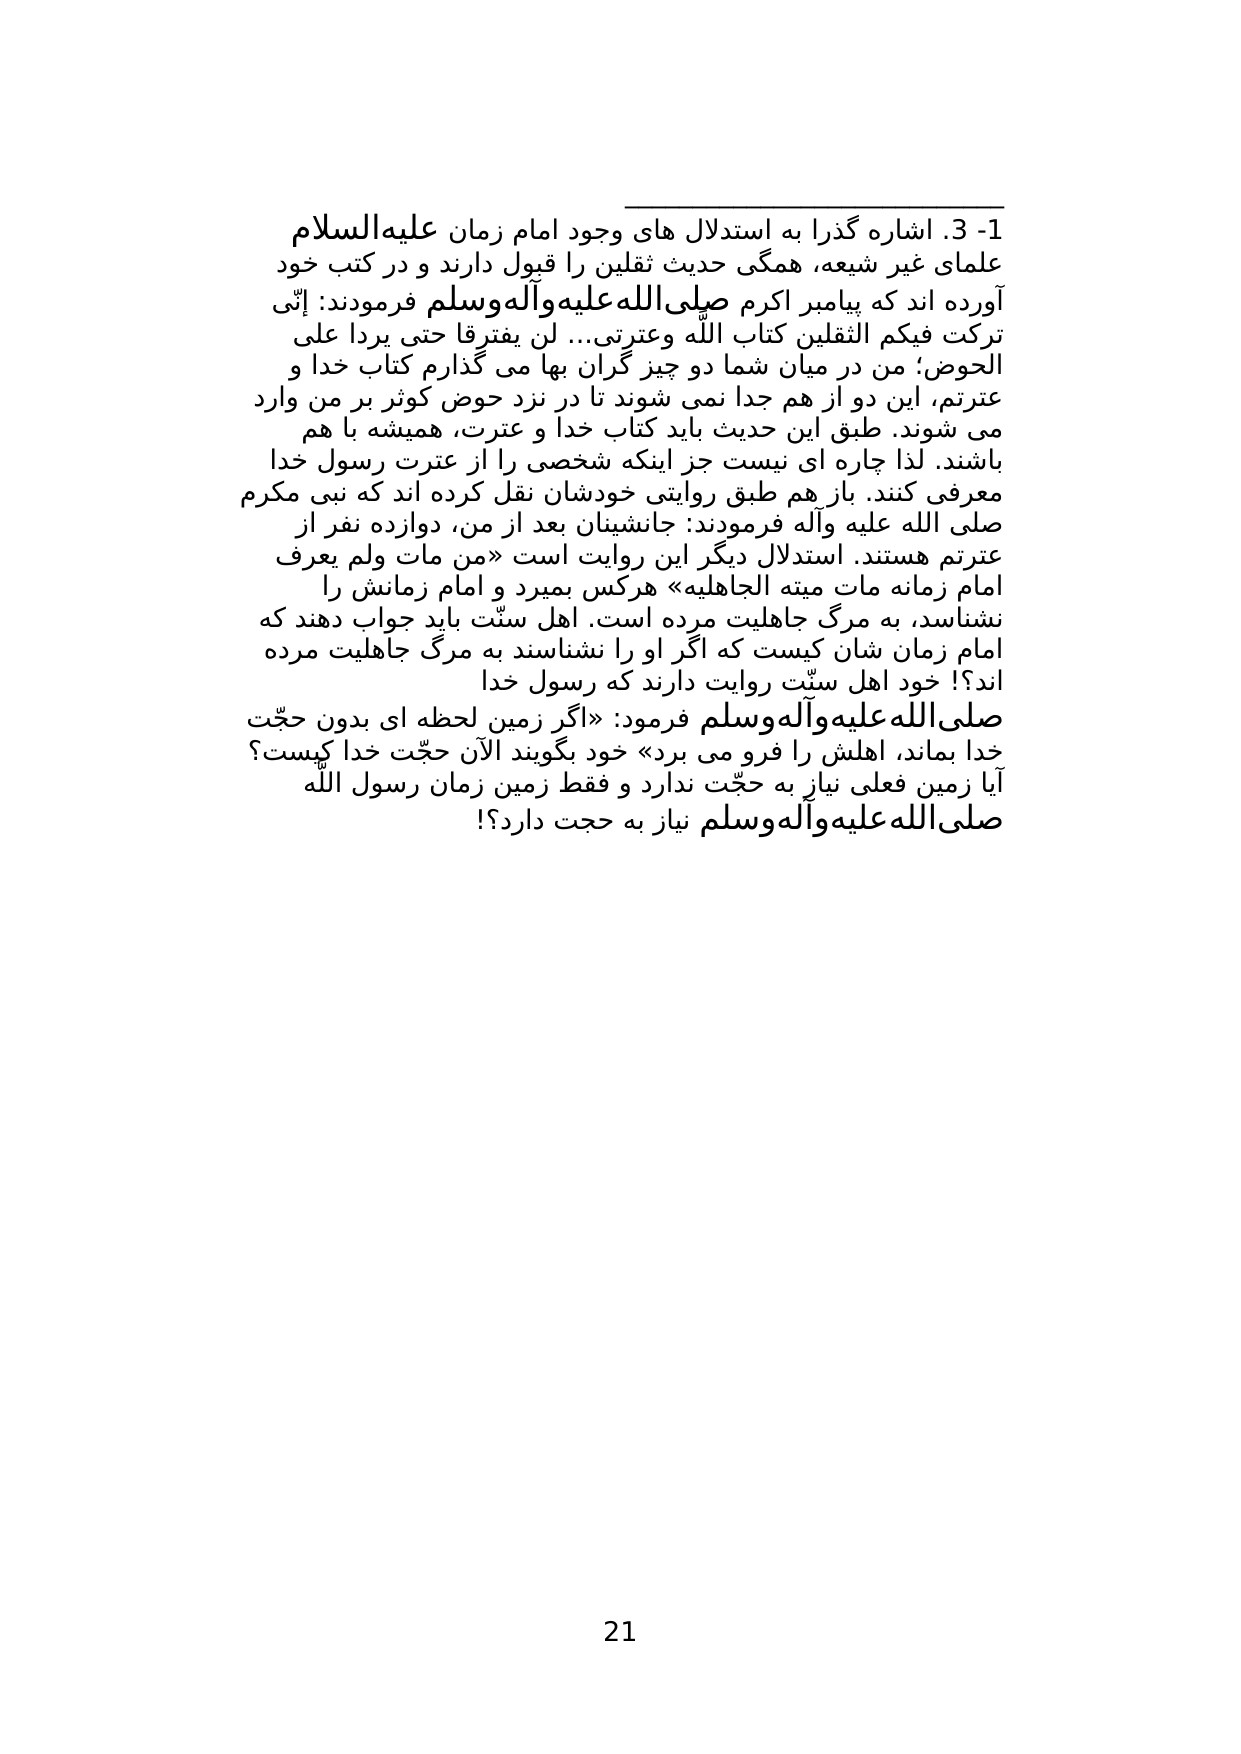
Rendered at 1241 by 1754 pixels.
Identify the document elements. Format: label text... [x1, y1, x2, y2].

text ____________________________ [236, 177, 1004, 209]
text 1- 3. اشاره گذرا به استدلال های وجود امام زمان عليه‌السلام علمای غیر شیعه، همگی حدیث ثقلین را قبول دارند و در کتب خود آورده اند که پیامبر اکرم صلى‌الله‌عليه‌وآله‌وسلم فرمودند: إنّی ترکت فیکم الثقلین کتاب اللَّه وعترتی... لن یفترقا حتی یردا علی الحوض؛ من در میان شما دو چیز گران بها می گذارم کتاب خدا و عترتم، این دو از هم جدا نمی شوند تا در نزد حوض کوثر بر من وارد می شوند. طبق این حدیث باید کتاب خدا و عترت، همیشه با هم باشند. لذا چاره ای نیست جز اینکه شخصی را از عترت رسول خدا معرفی کنند. باز هم طبق روایتی خودشان نقل کرده اند که نبی مکرم صلی الله علیه وآله فرمودند: جانشینان بعد از من، دوازده نفر از عترتم هستند. استدلال دیگر این روایت است «من مات ولم یعرف امام زمانه مات میته الجاهلیه» هرکس بمیرد و امام زمانش را نشناسد، به مرگ جاهلیت مرده است. اهل سنّت باید جواب دهند که امام زمان شان کیست که اگر او را نشناسند به مرگ جاهلیت مرده اند؟! خود اهل سنّت روایت دارند که رسول خدا صلى‌الله‌عليه‌وآله‌وسلم فرمود: «اگر زمین لحظه ای بدون حجّت خدا بماند، اهلش را فرو می برد» خود بگویند الآن حجّت خدا کیست؟ آیا زمین فعلی نیاز به حجّت ندارد و فقط زمین زمان رسول اللَّه صلى‌الله‌عليه‌وآله‌وسلم نیاز به حجت دارد؟! [236, 209, 1004, 838]
